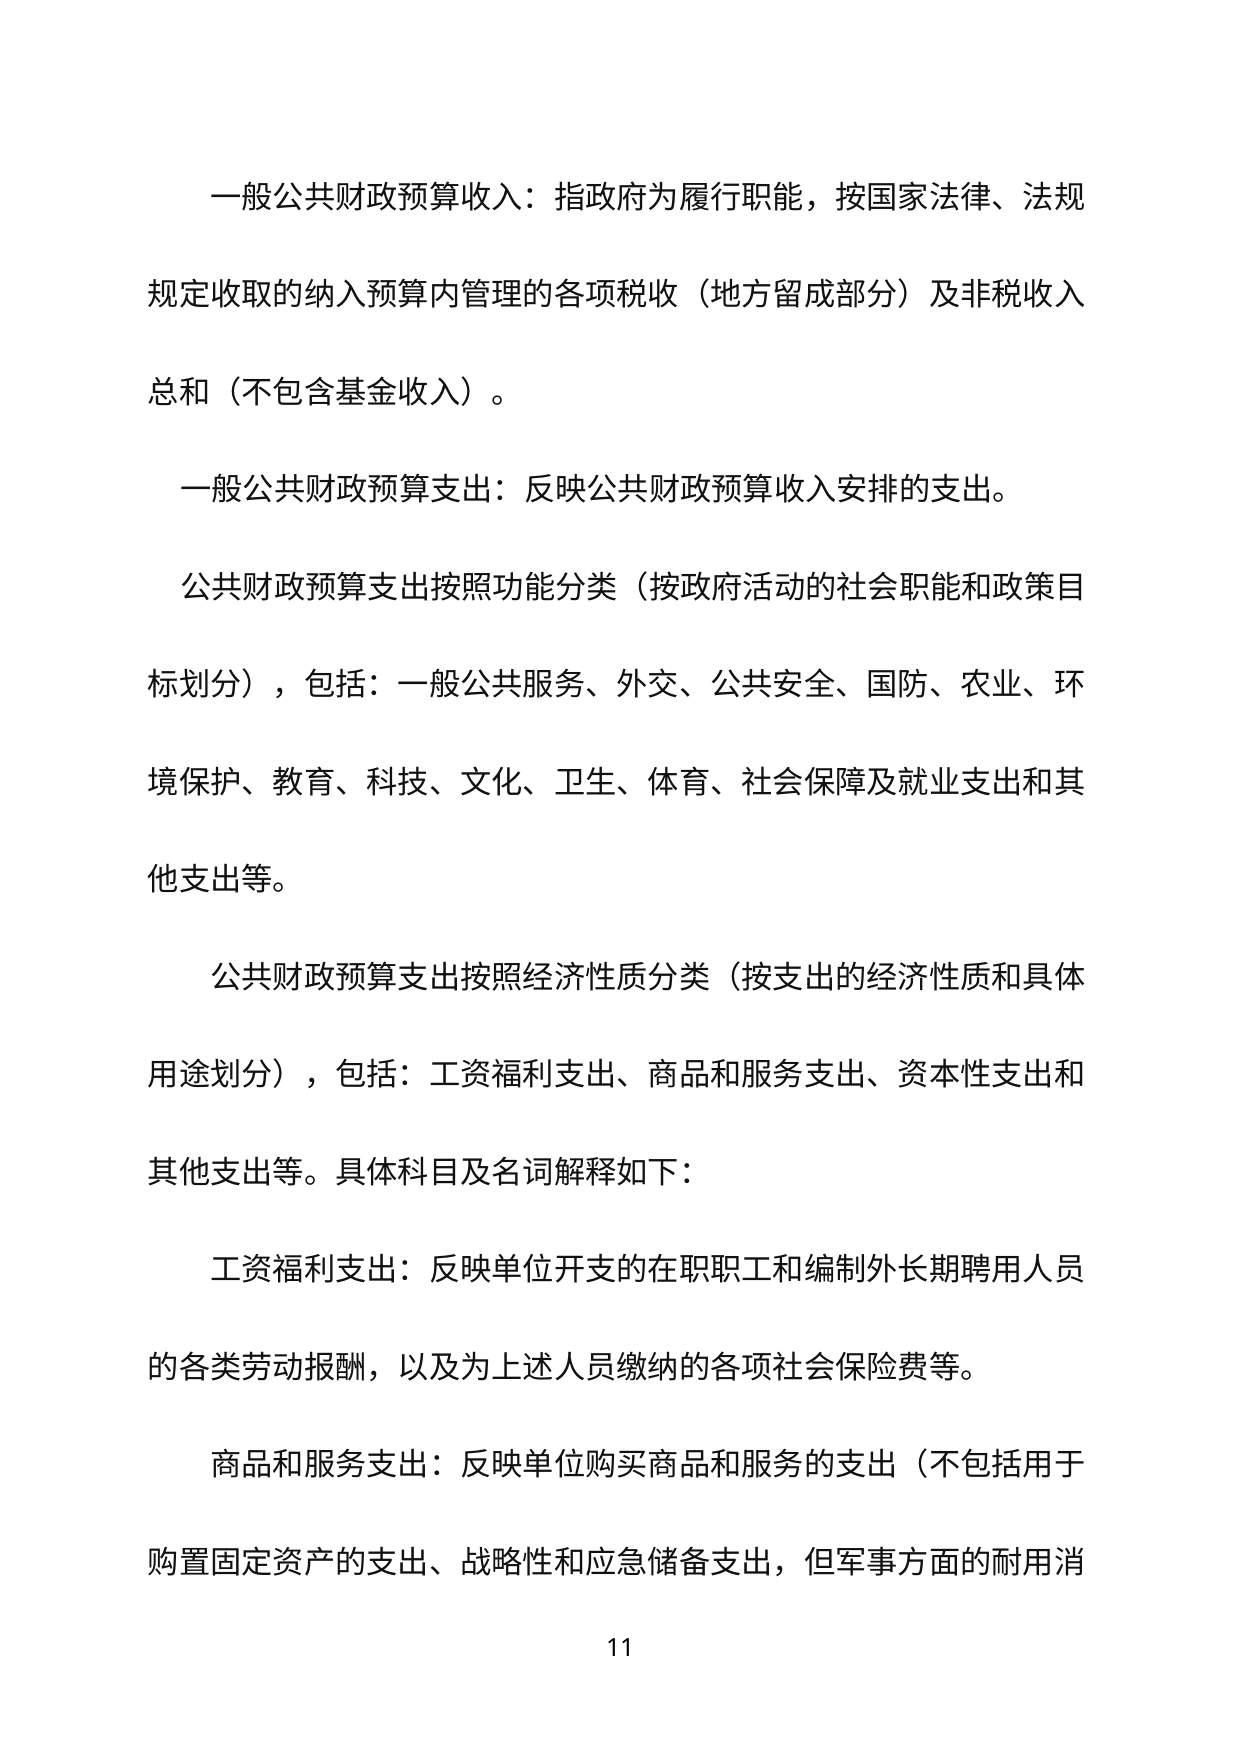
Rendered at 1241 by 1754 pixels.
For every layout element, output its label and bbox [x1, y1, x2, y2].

text [148, 162, 1092, 1592]
